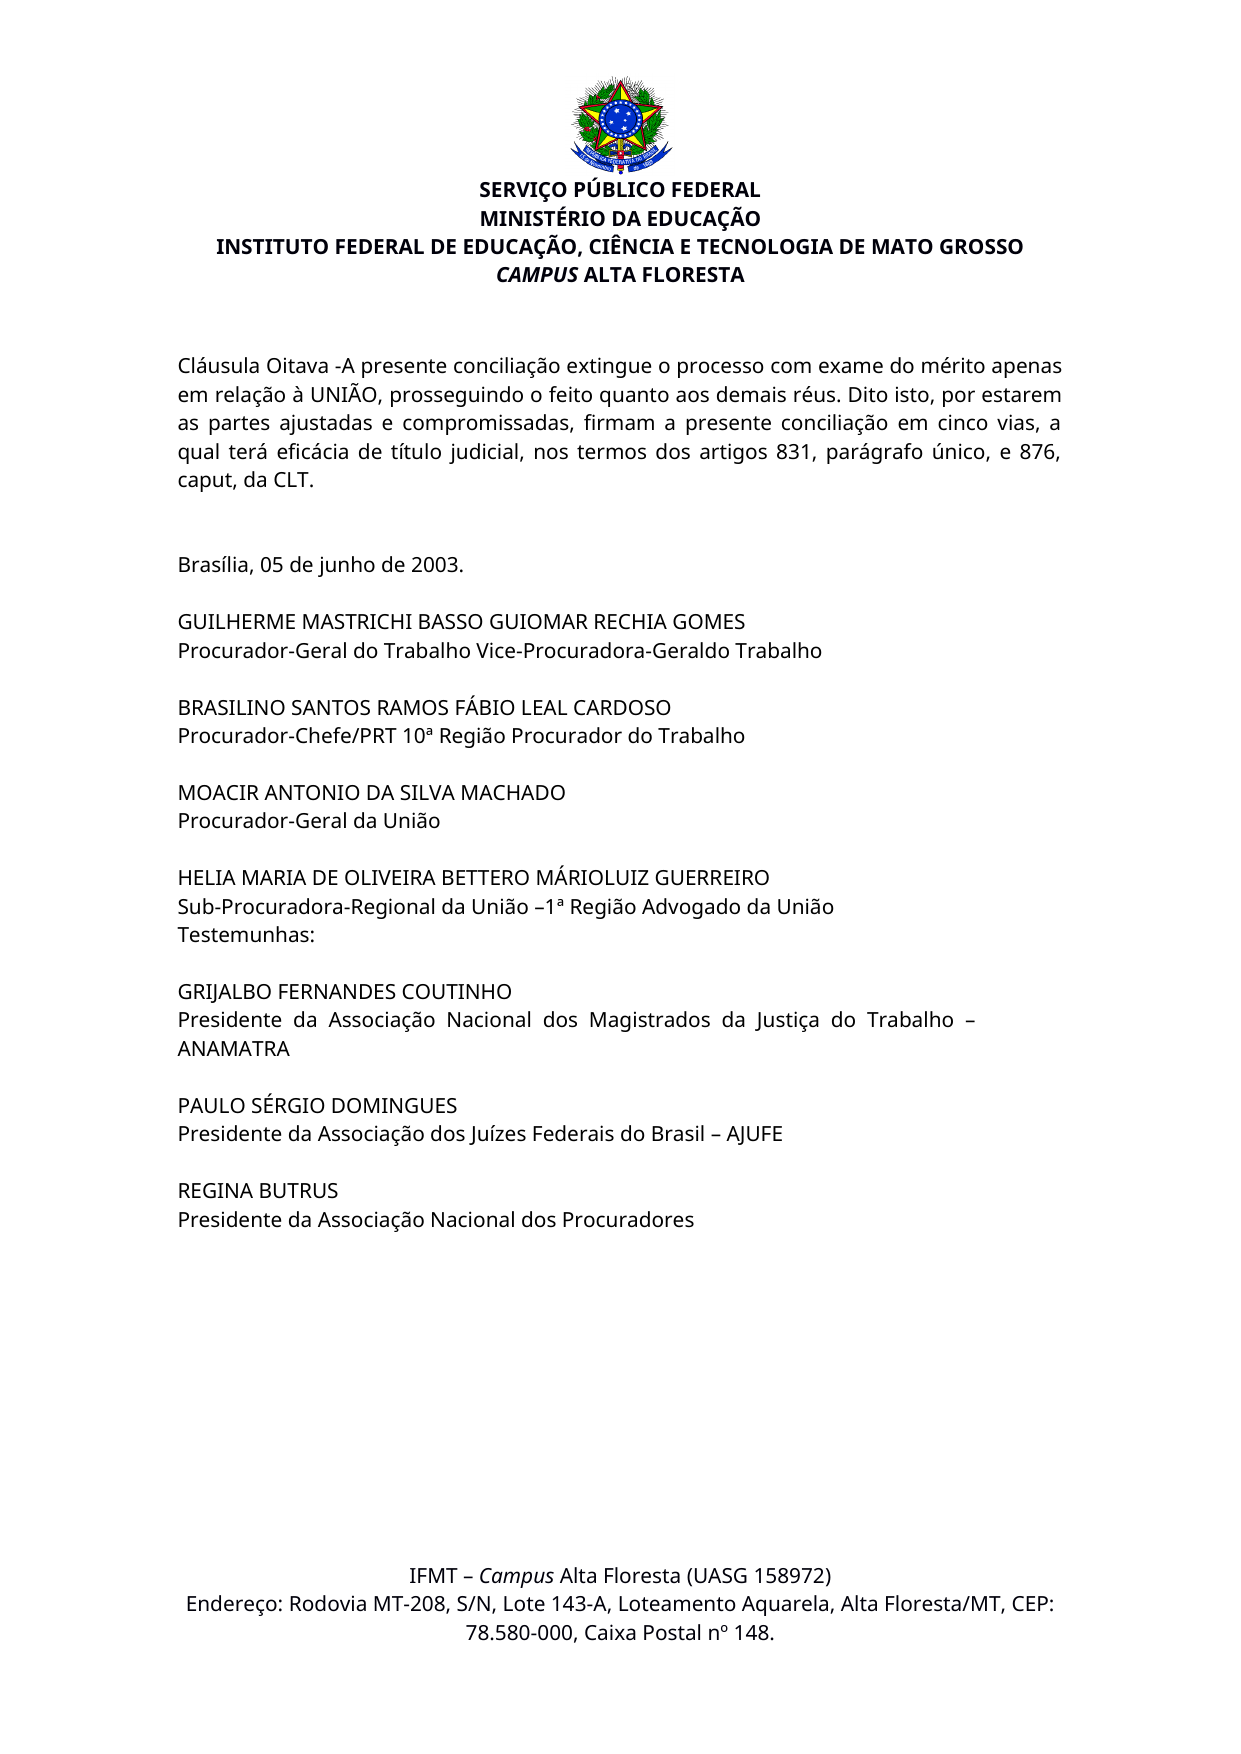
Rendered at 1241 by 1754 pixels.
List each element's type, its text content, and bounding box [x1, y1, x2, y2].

text REGINA BUTRUS [177, 1176, 1063, 1205]
text Presidente da Associação Nacional dos Procuradores [177, 1205, 1063, 1233]
text Testemunhas: [177, 920, 1063, 949]
text PAULO SÉRGIO DOMINGUES [177, 1091, 1063, 1119]
text Presidente da Associação Nacional dos Magistrados da Justiça do Trabalho – [177, 1006, 1063, 1034]
text GRIJALBO FERNANDES COUTINHO [177, 977, 1063, 1006]
text Sub-Procuradora-Regional da União –1ª Região Advogado da União [177, 892, 1063, 920]
text HELIA MARIA DE OLIVEIRA BETTERO MÁRIOLUIZ GUERREIRO [177, 863, 1063, 892]
text GUILHERME MASTRICHI BASSO GUIOMAR RECHIA GOMES [177, 607, 1063, 636]
text Presidente da Associação dos Juízes Federais do Brasil – AJUFE [177, 1119, 1063, 1148]
text MOACIR ANTONIO DA SILVA MACHADO [177, 778, 1063, 807]
text Procurador-Geral do Trabalho Vice-Procuradora-Geraldo Trabalho [177, 636, 1063, 664]
text BRASILINO SANTOS RAMOS FÁBIO LEAL CARDOSO [177, 693, 1063, 721]
picture [565, 73, 675, 176]
text Cláusula Oitava -A presente conciliação extingue o processo com exame do mérito apenas em relação à UNIÃO, prosseguindo o feito quanto aos demais réus. Dito isto, por estarem as partes ajustadas e compromissadas, firmam a presente conciliação em cinco vias, a qual terá eficácia de título judicial, nos termos dos artigos 831, parágrafo único, e 876, caput, da CLT. [177, 352, 1063, 494]
text Brasília, 05 de junho de 2003. [177, 551, 1063, 579]
text Procurador-Geral da União [177, 807, 1063, 835]
text ANAMATRA [177, 1034, 1063, 1062]
text Procurador-Chefe/PRT 10ª Região Procurador do Trabalho [177, 721, 1063, 750]
